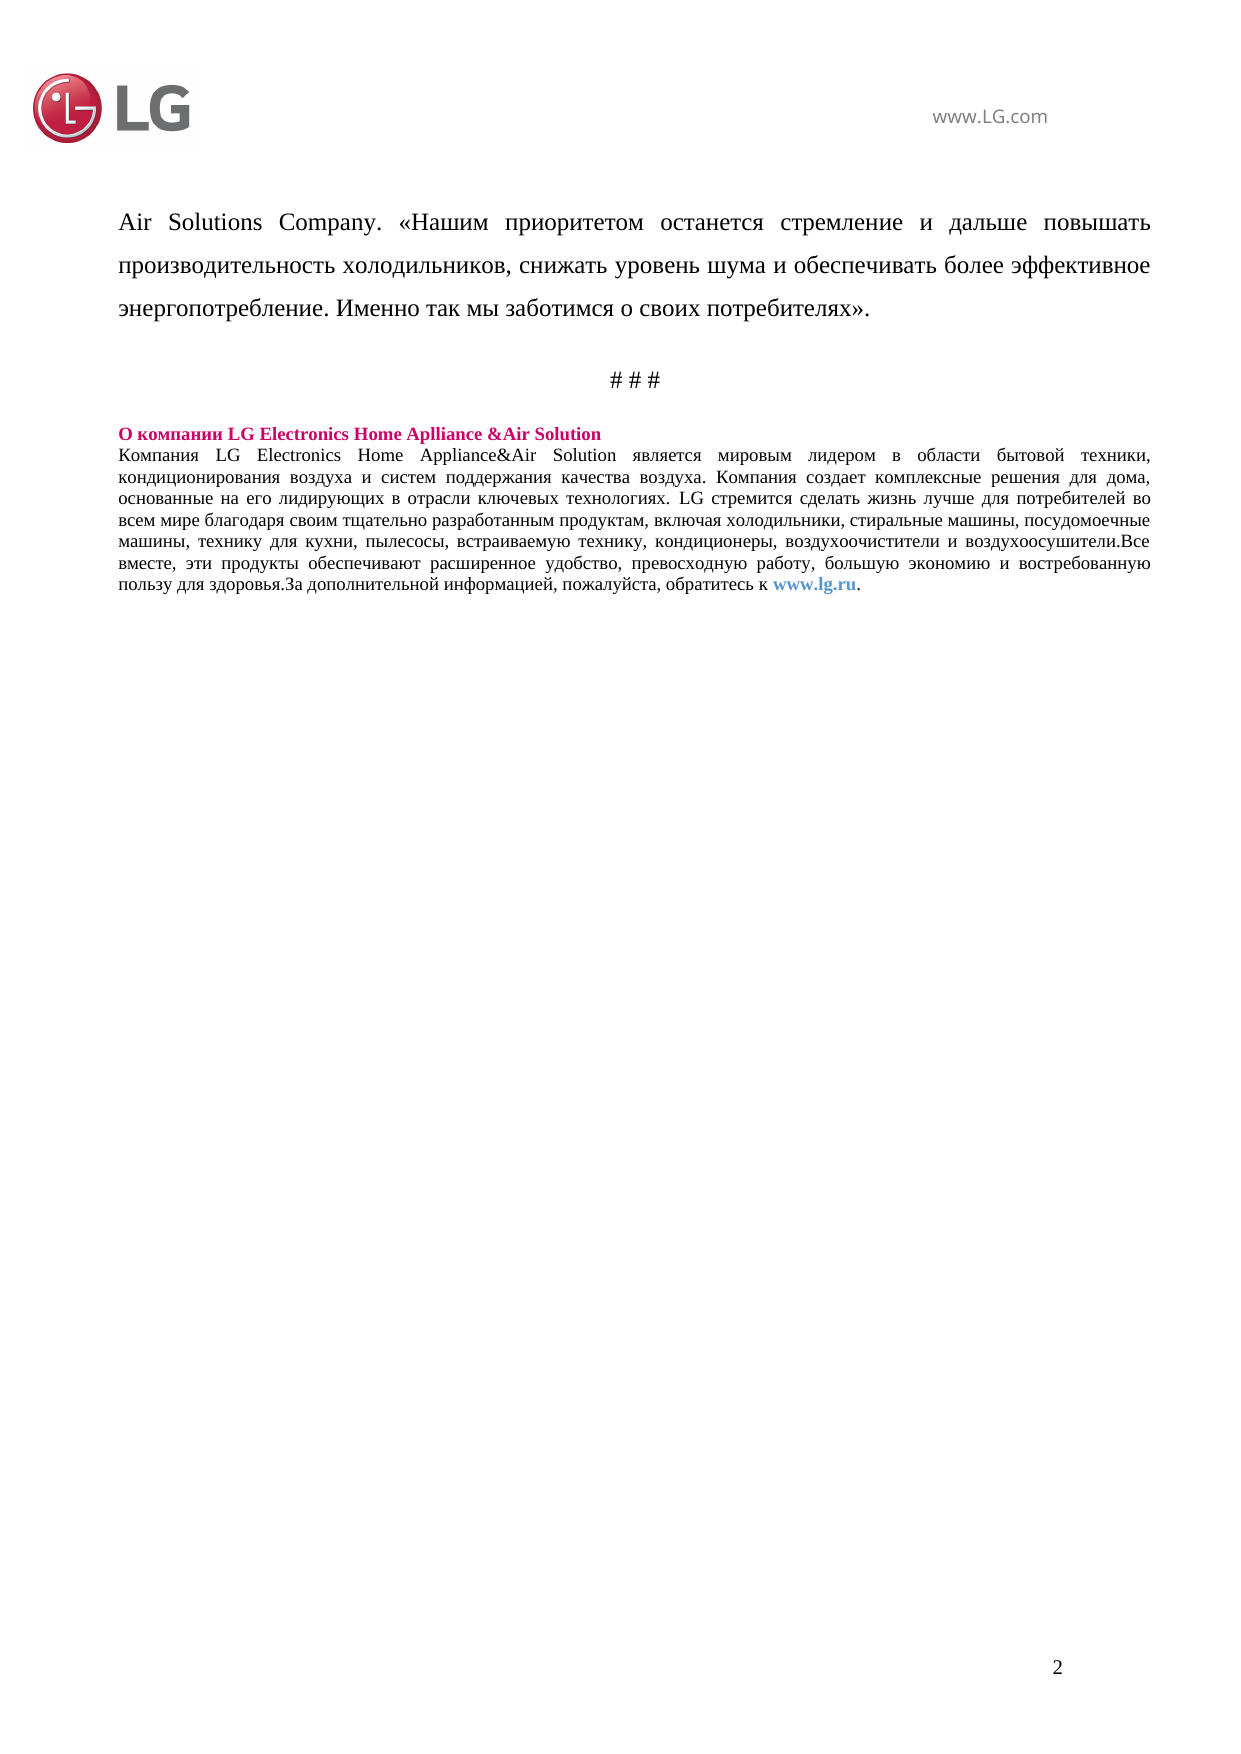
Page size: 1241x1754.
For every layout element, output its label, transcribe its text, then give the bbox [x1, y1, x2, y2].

picture [23, 63, 202, 148]
text О компании LG Electronics Home Aplliance &Air Solution [118, 422, 1152, 444]
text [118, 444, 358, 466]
text # # # [118, 365, 1152, 394]
